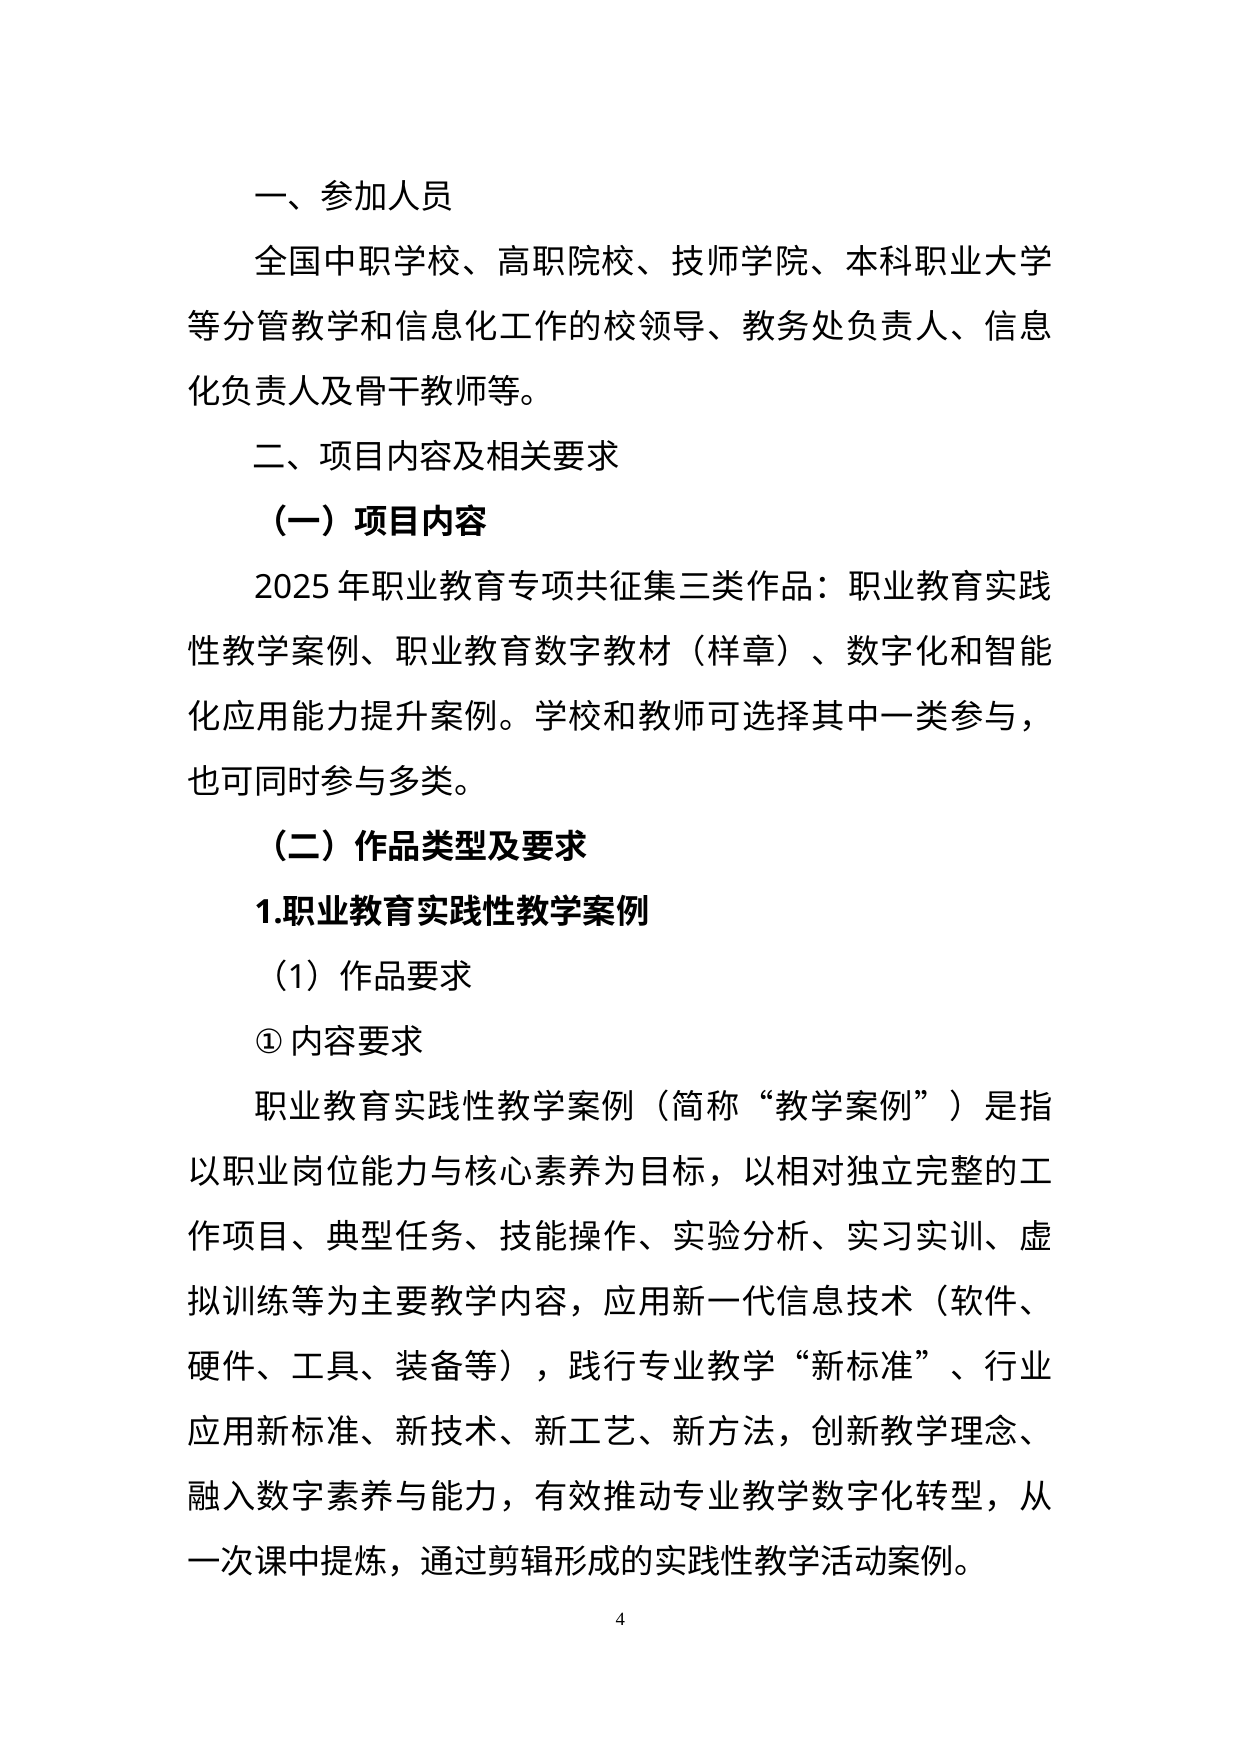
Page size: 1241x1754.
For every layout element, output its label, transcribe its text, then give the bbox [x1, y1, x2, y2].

text 全国中职学校、高职院校、技师学院、本科职业大学等分管教学和信息化工作的校领导、教务处负责人、信息化负责人及骨干教师等。 [187, 227, 1053, 422]
text （1）作品要求 [187, 942, 1053, 1007]
text （二）作品类型及要求 [187, 812, 1053, 877]
text （一）项目内容 [187, 487, 1053, 552]
text 职业教育实践性教学案例（简称“教学案例”）是指以职业岗位能力与核心素养为目标，以相对独立完整的工作项目、典型任务、技能操作、实验分析、实习实训、虚拟训练等为主要教学内容，应用新一代信息技术（软件、硬件、工具、装备等），践行专业教学“新标准”、行业应用新标准、新技术、新工艺、新方法，创新教学理念、融入数字素养与能力，有效推动专业教学数字化转型，从一次课中提炼，通过剪辑形成的实践性教学活动案例。 [187, 1072, 1053, 1592]
text ①内容要求 [187, 1007, 1053, 1072]
text 一、参加人员 [187, 162, 1053, 227]
text 2025年职业教育专项共征集三类作品：职业教育实践性教学案例、职业教育数字教材（样章）、数字化和智能化应用能力提升案例。学校和教师可选择其中一类参与，也可同时参与多类。 [187, 552, 1053, 812]
text 二、项目内容及相关要求 [187, 422, 1053, 487]
text 1.职业教育实践性教学案例 [187, 877, 1053, 942]
